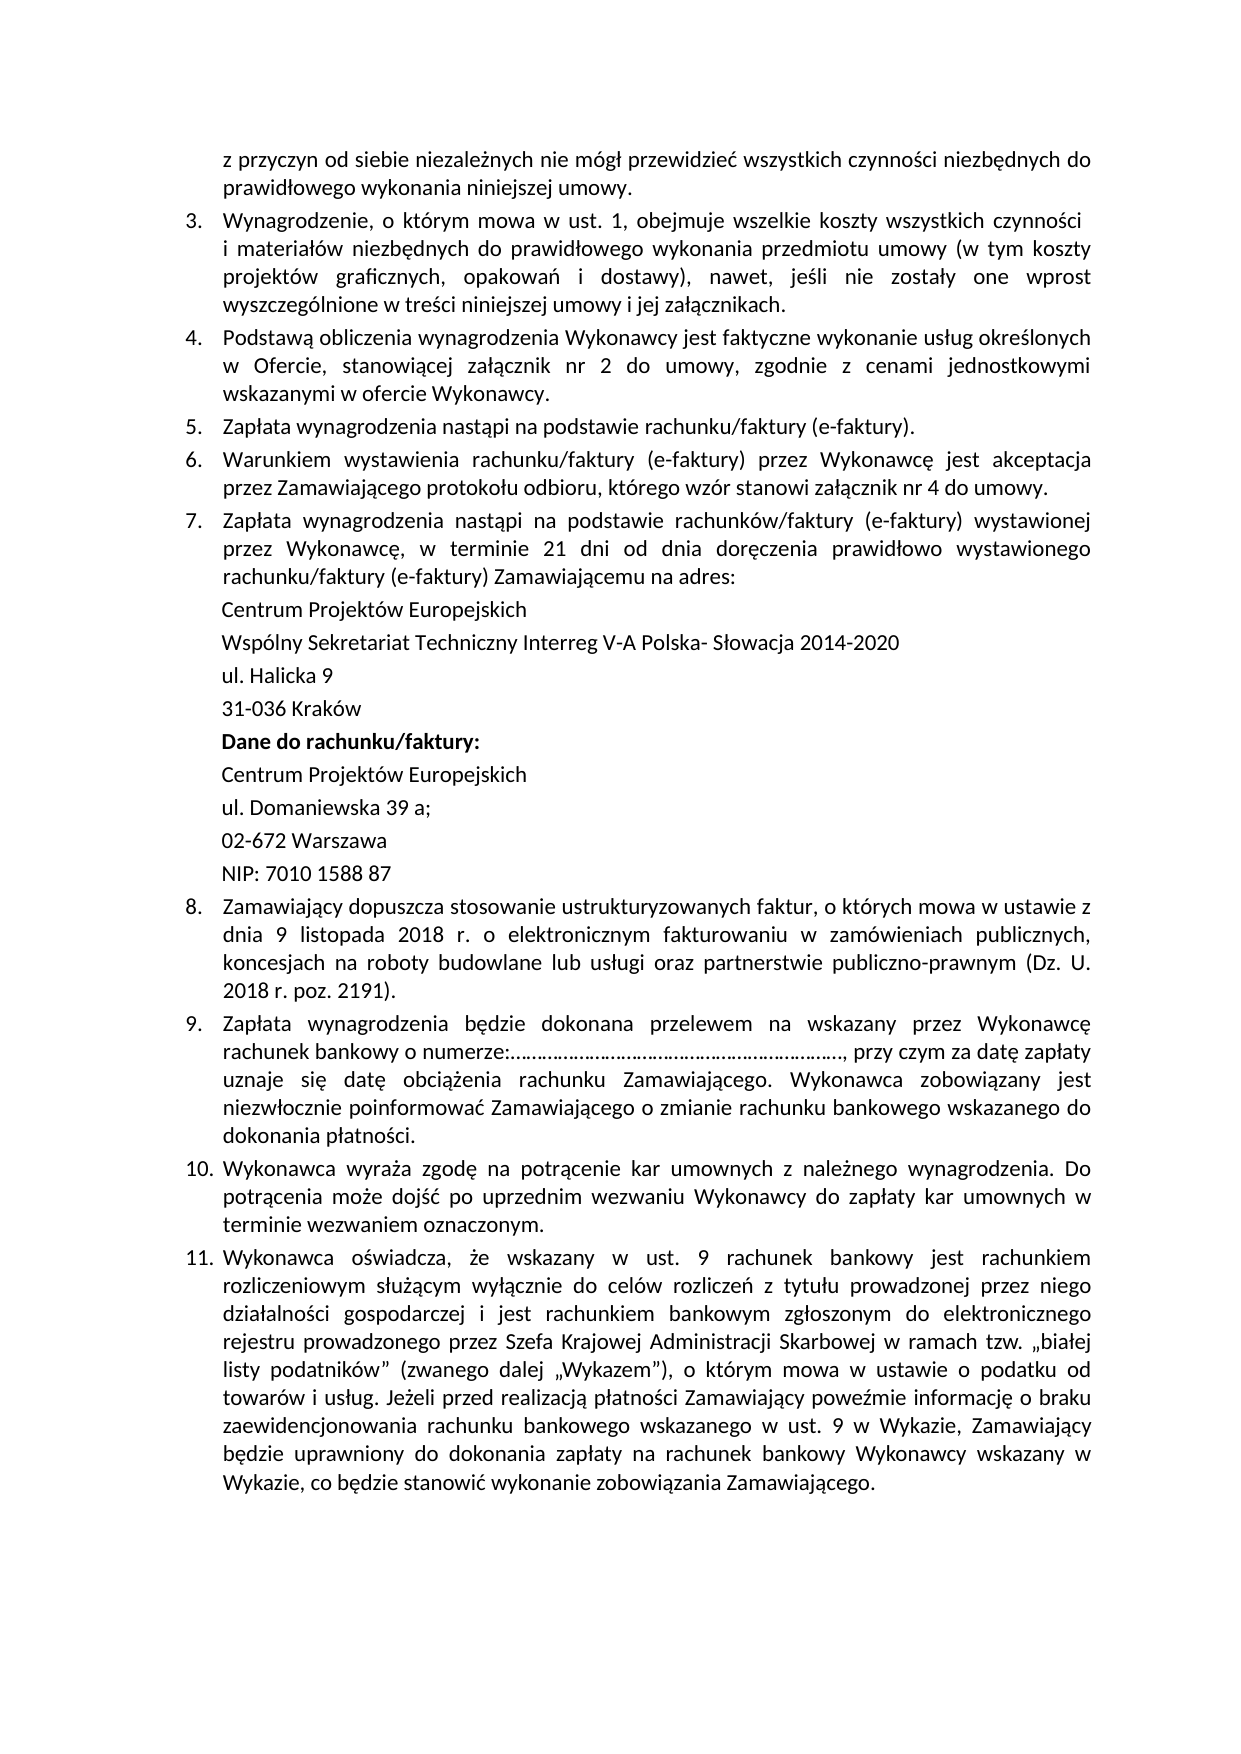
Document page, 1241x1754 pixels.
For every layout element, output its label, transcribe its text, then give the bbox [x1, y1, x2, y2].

list Wynagrodzenie, o którym mowa w ust. 1, obejmuje wszelkie koszty wszystkich czynności i materiałów niezbędnych do prawidłowego wykonania przedmiotu umowy (w tym koszty projektów graficznych, opakowań i dostawy), nawet, jeśli nie zostały one wprost wyszczególnione w treści niniejszej umowy i jej załącznikach. [185, 206, 1093, 318]
list ul. Domaniewska 39 a; [221, 793, 1093, 821]
list Wykonawca wyraża zgodę na potrącenie kar umownych z należnego wynagrodzenia. Do potrącenia może dojść po uprzednim wezwaniu Wykonawcy do zapłaty kar umownych w terminie wezwaniem oznaczonym. [185, 1154, 1093, 1238]
list Zamawiający dopuszcza stosowanie ustrukturyzowanych faktur, o których mowa w ustawie z dnia 9 listopada 2018 r. o elektronicznym fakturowaniu w zamówieniach publicznych, koncesjach na roboty budowlane lub usługi oraz partnerstwie publiczno-prawnym (Dz. U. 2018 r. poz. 2191). [185, 892, 1093, 1004]
list ul. Halicka 9 [221, 661, 1093, 689]
list 02-672 Warszawa [221, 826, 1093, 854]
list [185, 145, 1093, 201]
list Centrum Projektów Europejskich [221, 760, 1093, 788]
list Wykonawca oświadcza, że wskazany w ust. 9 rachunek bankowy jest rachunkiem rozliczeniowym służącym wyłącznie do celów rozliczeń z tytułu prowadzonej przez niego działalności gospodarczej i jest rachunkiem bankowym zgłoszonym do elektronicznego rejestru prowadzonego przez Szefa Krajowej Administracji Skarbowej w ramach tzw. „białej listy podatników” (zwanego dalej „Wykazem”), o którym mowa w ustawie o podatku od towarów i usług. Jeżeli przed realizacją płatności Zamawiający poweźmie informację o braku zaewidencjonowania rachunku bankowego wskazanego w ust. 9 w Wykazie, Zamawiający będzie uprawniony do dokonania zapłaty na rachunek bankowy Wykonawcy wskazany w Wykazie, co będzie stanowić wykonanie zobowiązania Zamawiającego. [185, 1243, 1093, 1496]
list Dane do rachunku/faktury: [221, 727, 1093, 755]
list Wspólny Sekretariat Techniczny Interreg V-A Polska- Słowacja 2014-2020 [221, 628, 1093, 656]
list Zapłata wynagrodzenia nastąpi na podstawie rachunku/faktury (e-faktury). [185, 412, 1093, 440]
list Centrum Projektów Europejskich [221, 595, 1093, 623]
list NIP: 7010 1588 87 [221, 859, 1093, 887]
list Warunkiem wystawienia rachunku/faktury (e-faktury) przez Wykonawcę jest akceptacja przez Zamawiającego protokołu odbioru, którego wzór stanowi załącznik nr 4 do umowy. [185, 445, 1093, 501]
list 31-036 Kraków [221, 694, 1093, 722]
list Zapłata wynagrodzenia będzie dokonana przelewem na wskazany przez Wykonawcę rachunek bankowy o numerze:………………………………………………………, przy czym za datę zapłaty uznaje się datę obciążenia rachunku Zamawiającego. Wykonawca zobowiązany jest niezwłocznie poinformować Zamawiającego o zmianie rachunku bankowego wskazanego do dokonania płatności. [185, 1009, 1093, 1149]
list Zapłata wynagrodzenia nastąpi na podstawie rachunków/faktury (e-faktury) wystawionej przez Wykonawcę, w terminie 21 dni od dnia doręczenia prawidłowo wystawionego rachunku/faktury (e-faktury) Zamawiającemu na adres: [185, 506, 1093, 590]
list Podstawą obliczenia wynagrodzenia Wykonawcy jest faktyczne wykonanie usług określonych w Ofercie, stanowiącej załącznik nr 2 do umowy, zgodnie z cenami jednostkowymi wskazanymi w ofercie Wykonawcy. [185, 323, 1093, 407]
